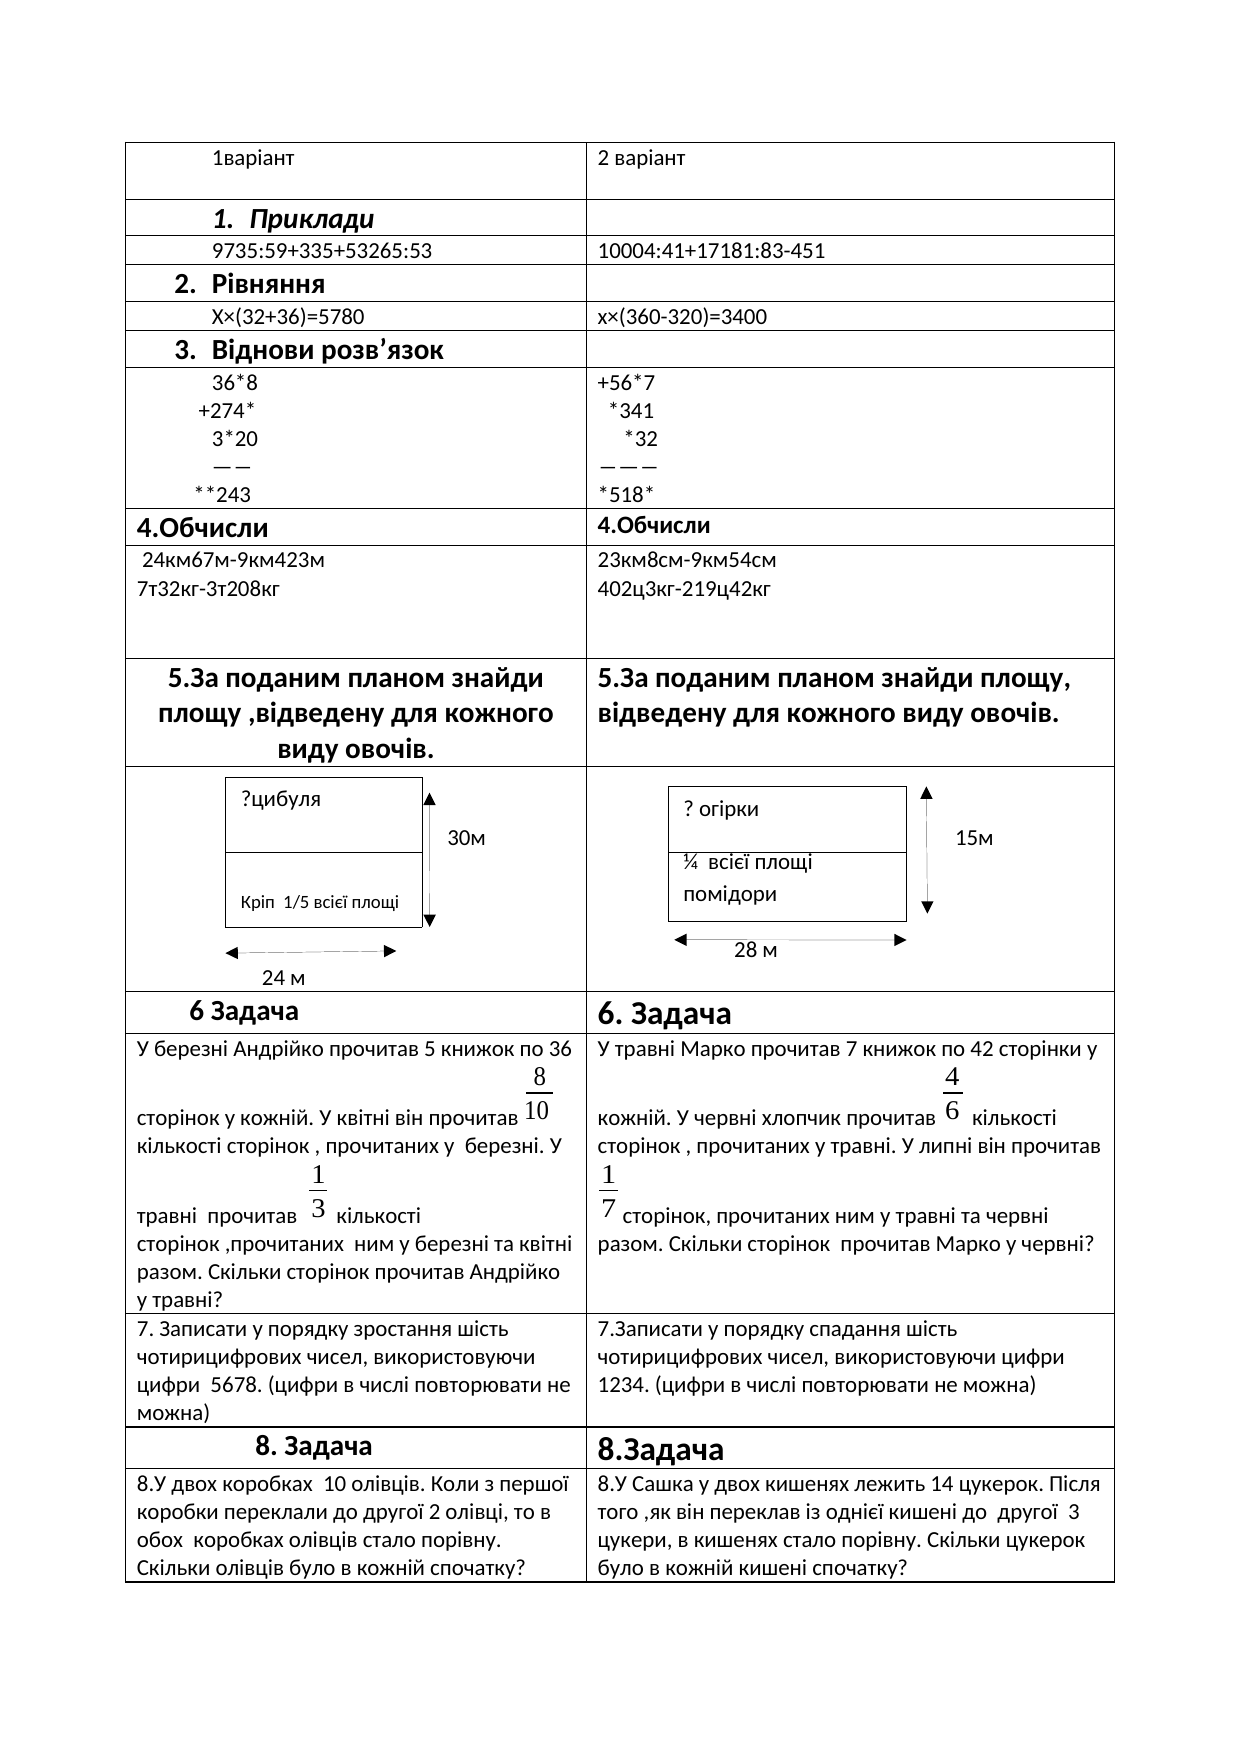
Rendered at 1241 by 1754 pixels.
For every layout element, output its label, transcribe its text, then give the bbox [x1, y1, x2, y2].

table_cell 8.У двох коробках 10 олівців. Коли з першої коробки переклали до другої 2 олівці, то в обох коробках олівців стало порівну. Скільки олівців було в кожній спочатку? [126, 1469, 586, 1581]
table_cell 30м 24 м [126, 767, 586, 991]
table_cell 7.Записати у порядку спадання шість чотирицифрових чисел, використовуючи цифри 1234. (цифри в числі повторювати не можна) [587, 1314, 1114, 1426]
table_cell Рівняння [126, 265, 586, 301]
table_cell У травні Марко прочитав 7 книжок по 42 сторінки у кожній. У червні хлопчик прочитав кількості сторінок , прочитаних у травні. У липні він прочитав сторінок, прочитаних ним у травні та червні разом. Скільки сторінок прочитав Марко у червні? [587, 1034, 1114, 1313]
table_cell 36*8 +274* 3*20 —― **243 [126, 368, 586, 508]
table_cell 24км67м-9км423м 7т32кг-3т208кг [126, 546, 586, 658]
table_cell 6. Задача [587, 992, 1114, 1033]
table_cell [587, 265, 1114, 301]
table_cell 5.За поданим планом знайди площу, відведену для кожного виду овочів. [587, 659, 1114, 766]
table_cell [587, 331, 1114, 367]
table_cell х×(360-320)=3400 [587, 302, 1114, 330]
table_cell +56*7 *341 *32 ―—― *518* [587, 368, 1114, 508]
table_cell Х×(32+36)=5780 [126, 302, 586, 330]
table_cell Приклади [126, 200, 586, 235]
table_cell 4.Обчисли [587, 509, 1114, 544]
table_cell Віднови розв’язок [126, 331, 586, 367]
table_cell 6 Задача [126, 992, 586, 1033]
table_cell 8.У Сашка у двох кишенях лежить 14 цукерок. Після того ,як він переклав із однієї кишені до другої 3 цукери, в кишенях стало порівну. Скільки цукерок було в кожній кишені спочатку? [587, 1469, 1114, 1581]
table_cell 4.Обчисли [126, 509, 586, 544]
table_cell 15м 28 м [587, 767, 1114, 991]
table_cell 23км8см-9км54см 402ц3кг-219ц42кг [587, 546, 1114, 658]
table_cell 8.Задача [587, 1428, 1114, 1468]
table_cell 9735:59+335+53265:53 [126, 236, 586, 264]
table_cell 10004:41+17181:83-451 [587, 236, 1114, 264]
table_cell [587, 200, 1114, 235]
table_header 2 варіант [587, 143, 1114, 199]
table_header 1варіант [126, 143, 586, 199]
table_cell 5.За поданим планом знайди площу ,відведену для кожного виду овочів. [126, 659, 586, 766]
table_cell 7. Записати у порядку зростання шість чотирицифрових чисел, використовуючи цифри 5678. (цифри в числі повторювати не можна) [126, 1314, 586, 1426]
table_cell 8. Задача [126, 1428, 586, 1468]
table_cell У березні Андрійко прочитав 5 книжок по 36 сторінок у кожній. У квітні він прочитав кількості сторінок , прочитаних у березні. У травні прочитав кількості сторінок ,прочитаних ним у березні та квітні разом. Скільки сторінок прочитав Андрійко у травні? [126, 1034, 586, 1313]
